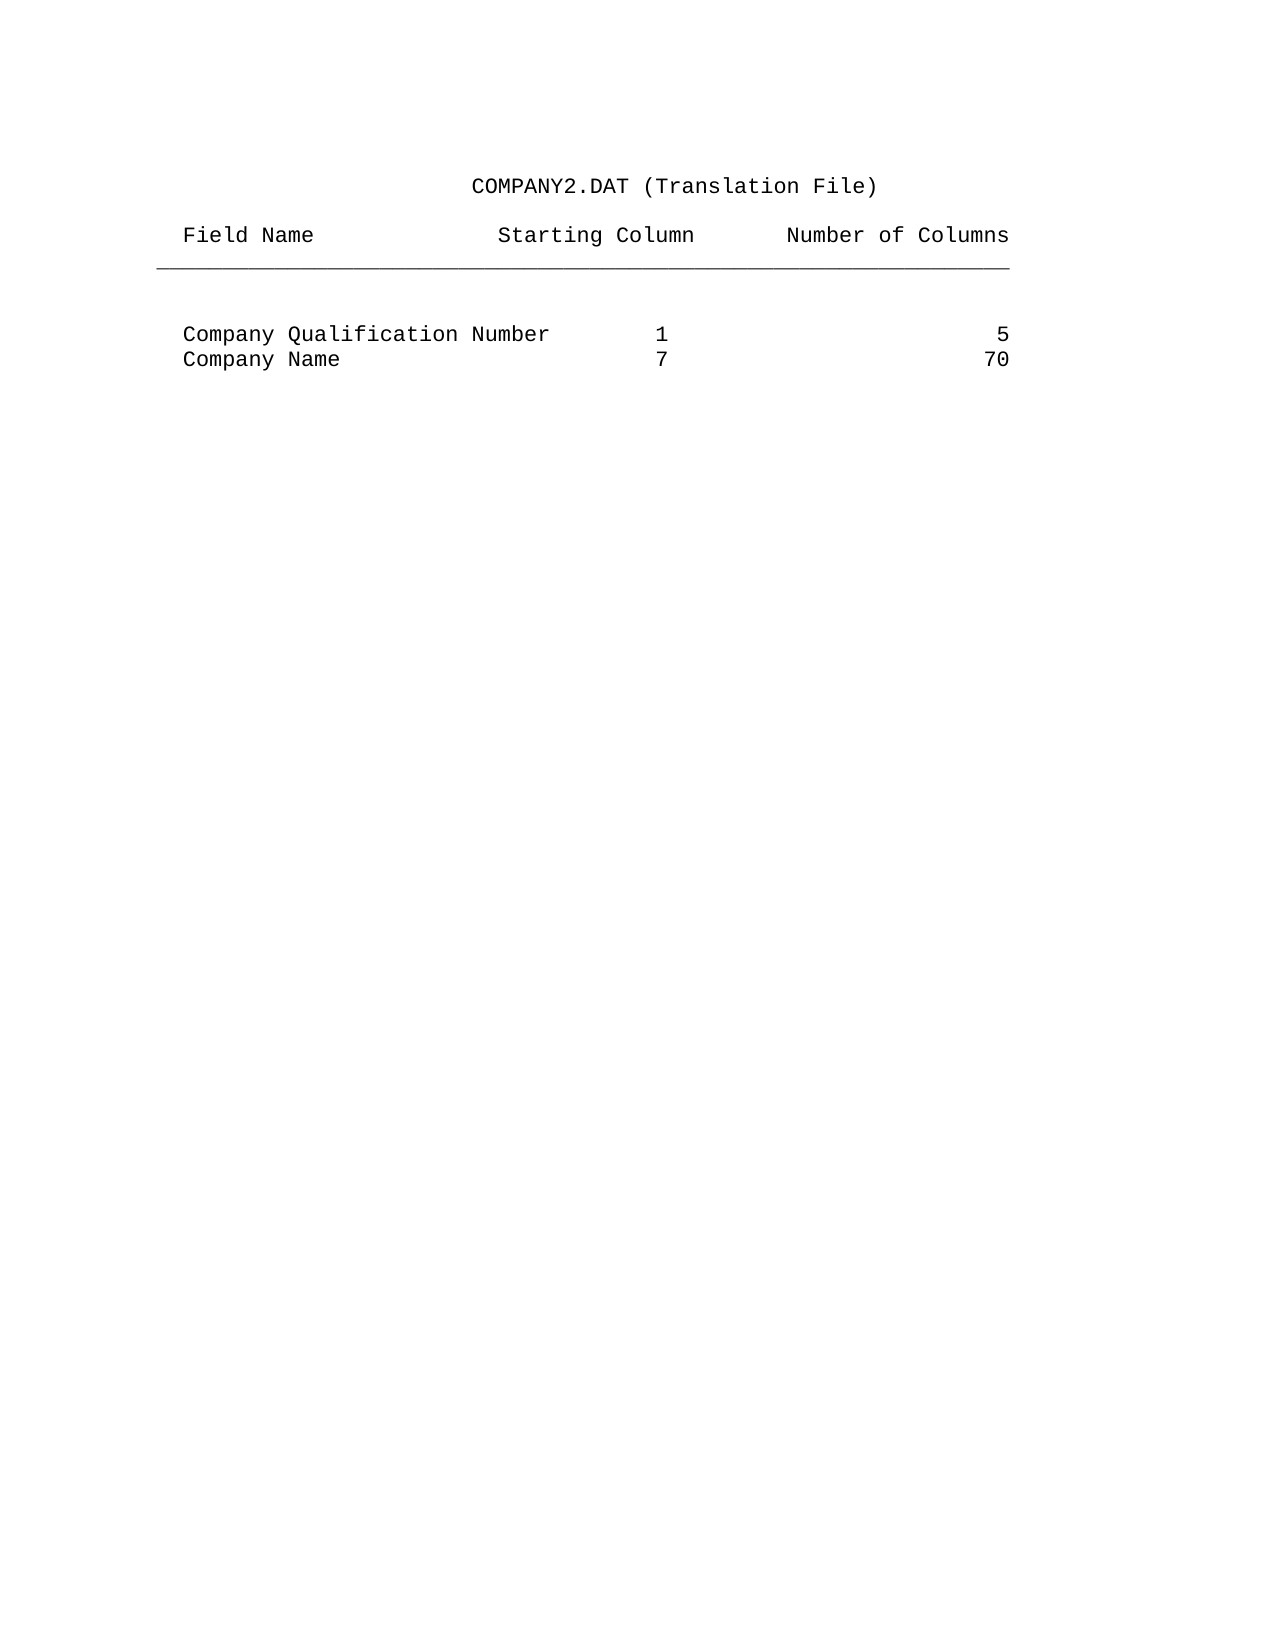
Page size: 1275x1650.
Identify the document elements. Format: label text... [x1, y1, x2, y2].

text COMPANY2.DAT (Translation File) [156, 175, 1118, 199]
text Company Qualification Number 1 5 [156, 323, 1118, 348]
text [156, 249, 1118, 274]
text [156, 224, 1118, 249]
text Company Name 7 70 [156, 348, 1118, 373]
